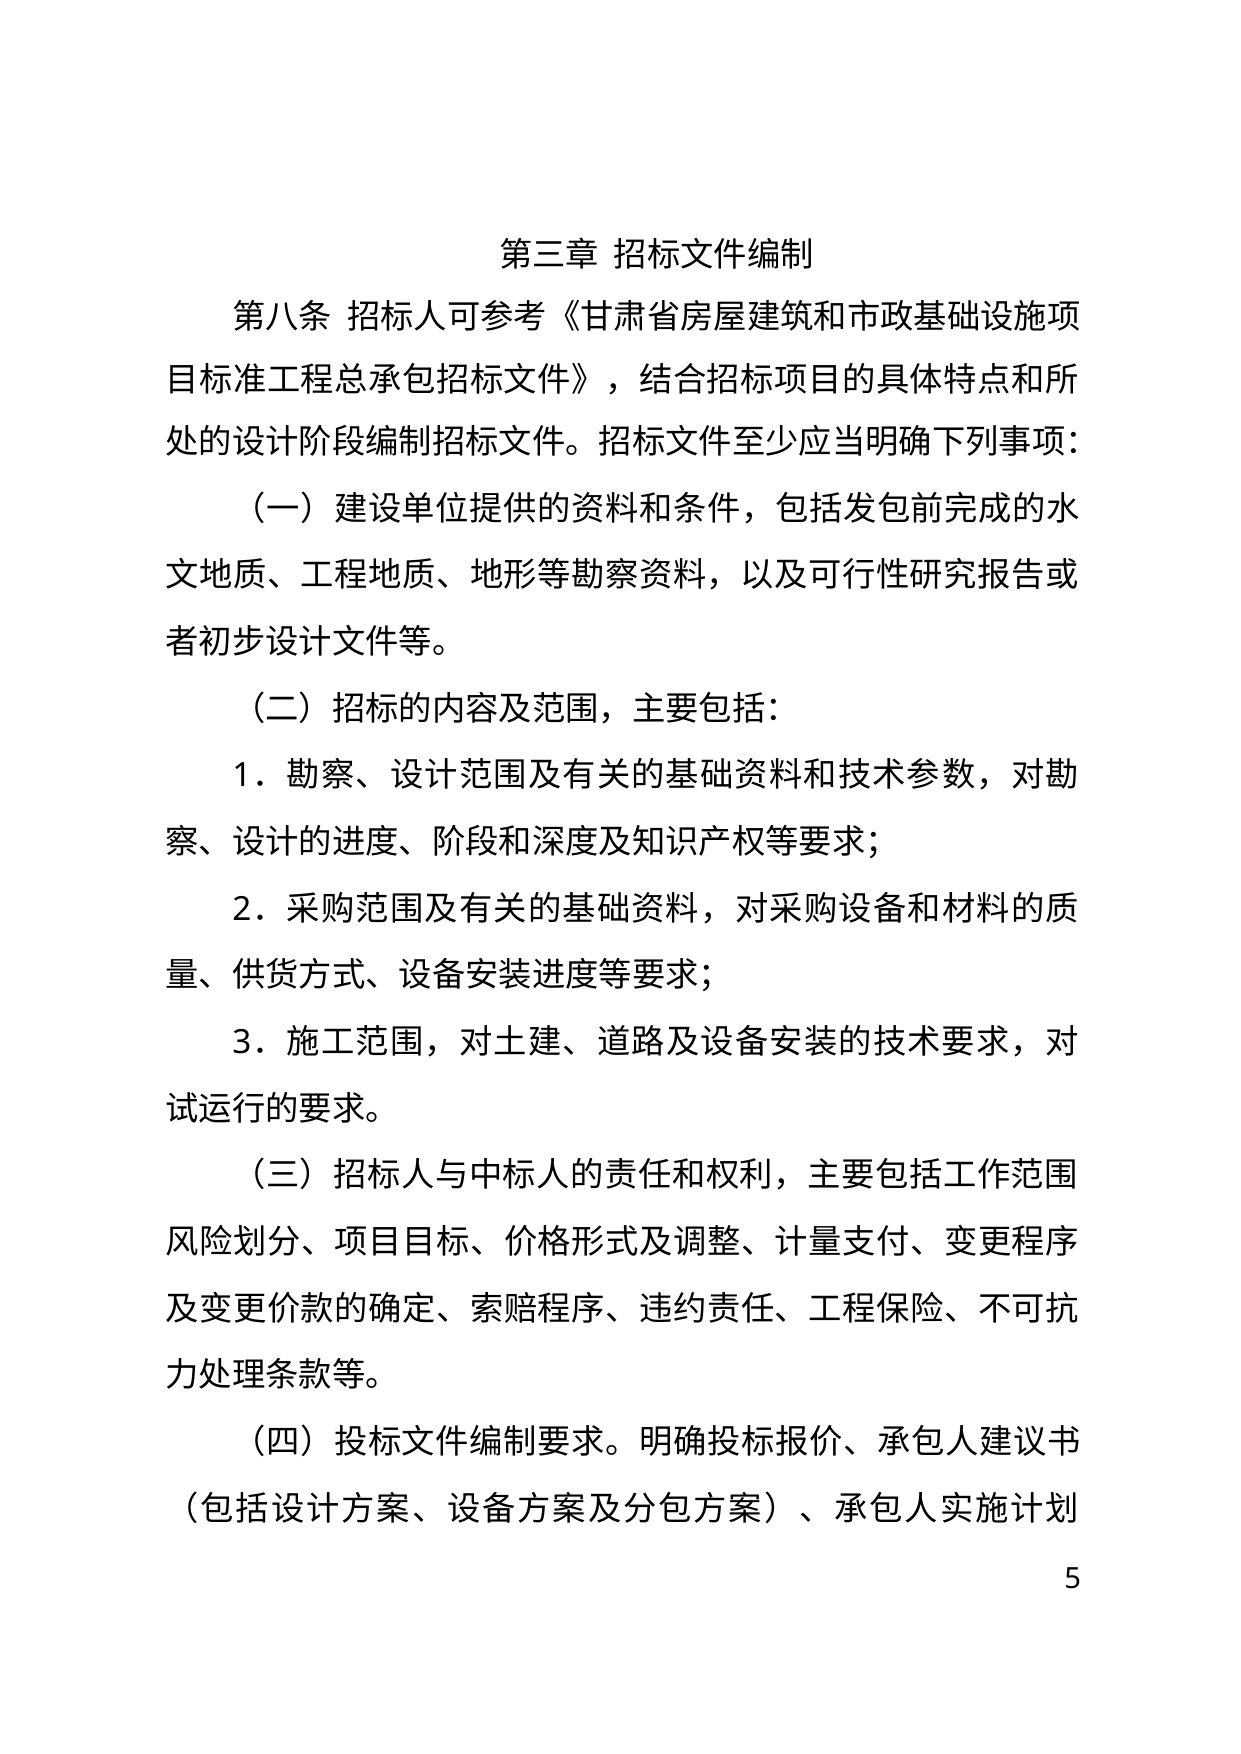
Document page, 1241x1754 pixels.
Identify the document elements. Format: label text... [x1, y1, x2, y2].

text 1．勘察、设计范围及有关的基础资料和技术参数，对勘察、设计的进度、阶段和深度及知识产权等要求； [165, 730, 1081, 863]
text （三）招标人与中标人的责任和权利，主要包括工作范围、风险划分、项目目标、价格形式及调整、计量支付、变更程序及变更价款的确定、索赔程序、违约责任、工程保险、不可抗力处理条款等。 [165, 1130, 1081, 1396]
text 3．施工范围，对土建、道路及设备安装的技术要求，对试运行的要求。 [165, 996, 1081, 1130]
text 第三章 招标文件编制 [165, 213, 1081, 276]
text 2．采购范围及有关的基础资料，对采购设备和材料的质量、供货方式、设备安装进度等要求； [165, 863, 1081, 996]
text （二）招标的内容及范围，主要包括： [165, 663, 1081, 730]
text （一）建设单位提供的资料和条件，包括发包前完成的水文地质、工程地质、地形等勘察资料，以及可行性研究报告或者初步设计文件等。 [165, 463, 1081, 663]
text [165, 1396, 1081, 1530]
text 第八条 招标人可参考《甘肃省房屋建筑和市政基础设施项目标准工程总承包招标文件》，结合招标项目的具体特点和所处的设计阶段编制招标文件。招标文件至少应当明确下列事项： [165, 276, 1081, 463]
